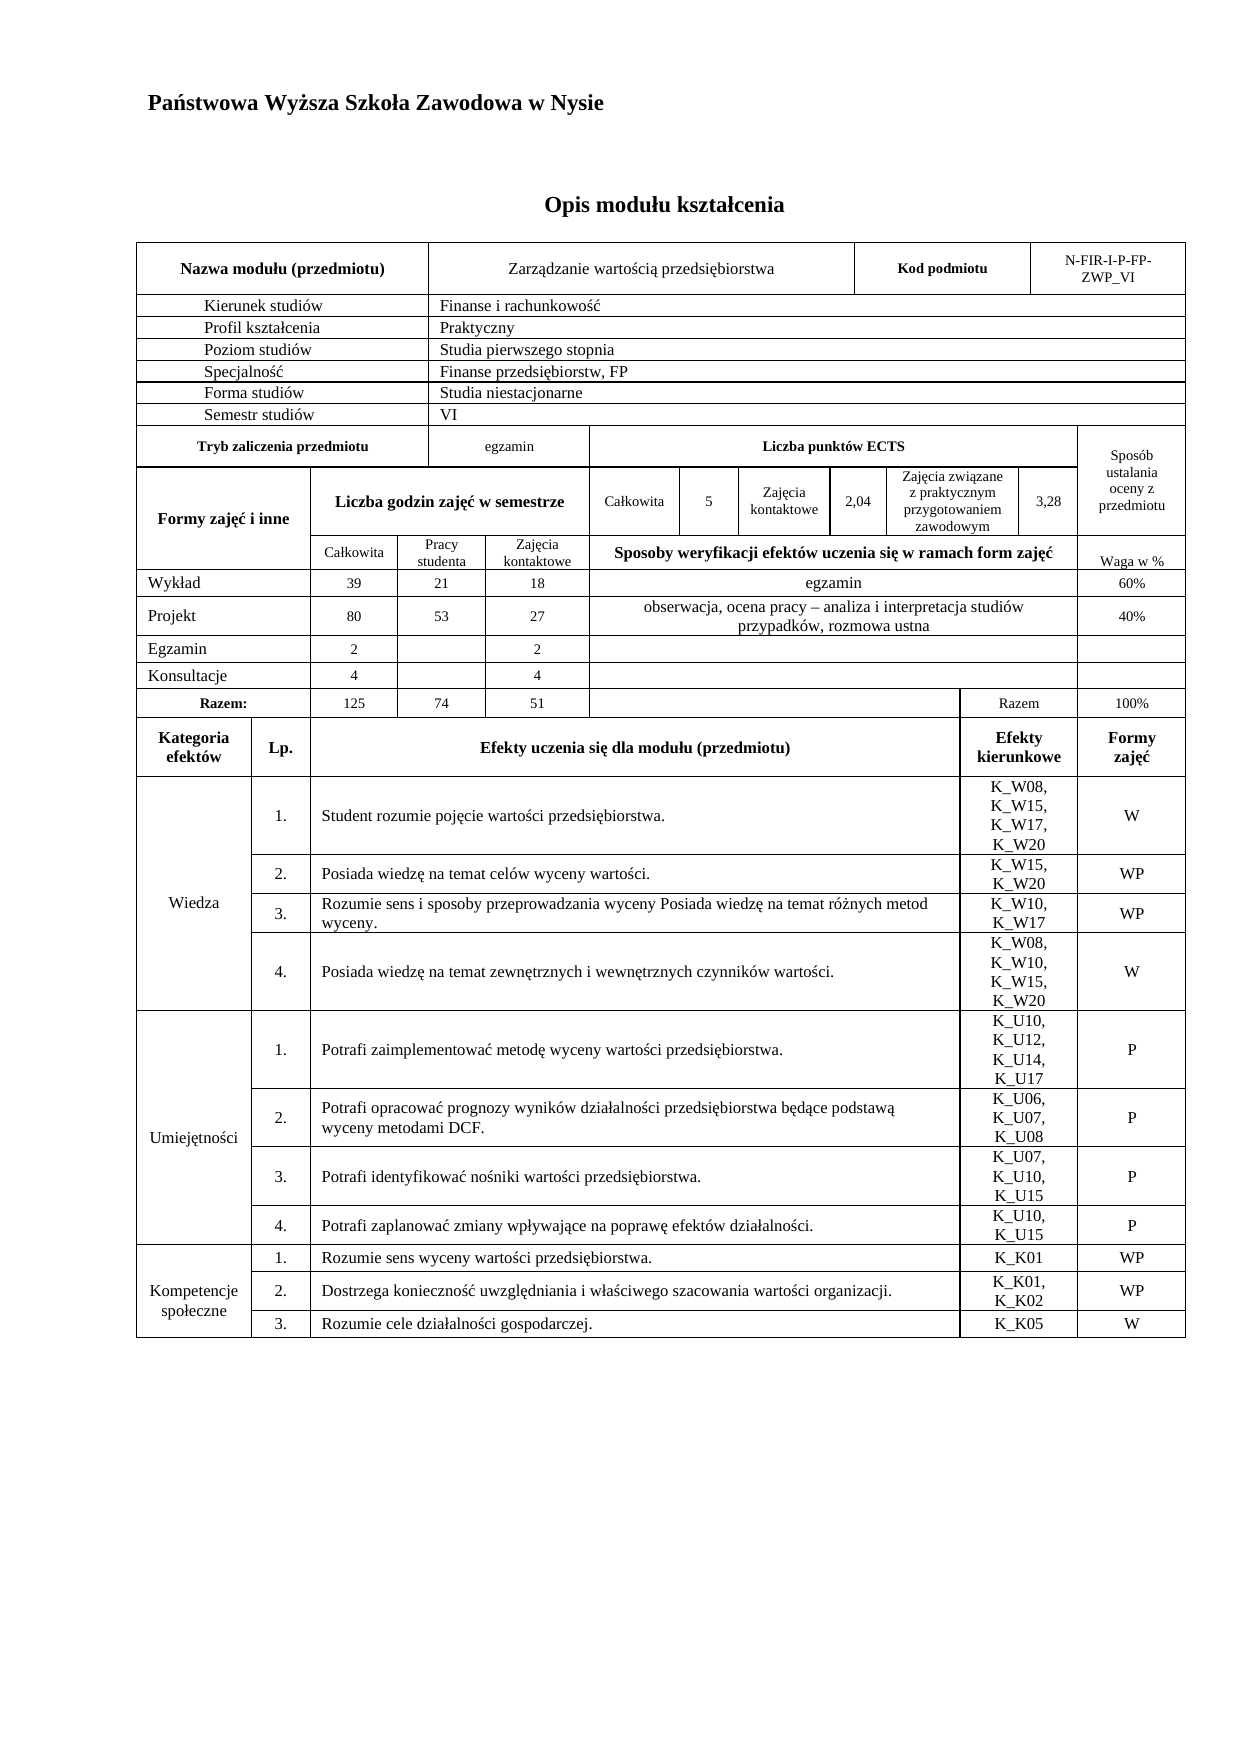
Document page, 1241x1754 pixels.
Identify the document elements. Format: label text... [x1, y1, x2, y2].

table_cell K_K05 [961, 1311, 1077, 1337]
table_cell W [1078, 933, 1185, 1010]
table_cell Liczba punktów ECTS [590, 426, 1077, 466]
table_cell K_U07, K_U10, K_U15 [961, 1147, 1077, 1205]
table_cell 2. [252, 1272, 310, 1310]
table_cell Zajęcia związane z praktycznym przygotowaniem zawodowym [887, 468, 1018, 534]
table_cell Kategoria efektów [137, 718, 251, 776]
table_cell K_K01, K_K02 [961, 1272, 1077, 1310]
table_cell Sposoby weryfikacji efektów uczenia się w ramach form zajęć [590, 536, 1077, 569]
table_cell Potrafi zaplanować zmiany wpływające na poprawę efektów działalności. [311, 1206, 959, 1244]
table_cell Kompetencje społeczne [137, 1245, 251, 1337]
table_cell Student rozumie pojęcie wartości przedsiębiorstwa. [311, 777, 959, 853]
table_cell 27 [486, 597, 589, 635]
table_cell 100% [1078, 689, 1185, 717]
table_cell [1078, 636, 1185, 662]
table_cell Semestr studiów [137, 404, 428, 425]
table_cell 80 [311, 597, 397, 635]
table_cell Razem: [137, 689, 310, 717]
table_cell 4. [252, 1206, 310, 1244]
table_cell Posiada wiedzę na temat celów wyceny wartości. [311, 855, 959, 893]
table_cell Kierunek studiów [137, 295, 428, 316]
table_cell Profil kształcenia [137, 317, 428, 338]
table_cell Zajęcia kontaktowe [486, 536, 589, 569]
table_cell Rozumie sens wyceny wartości przedsiębiorstwa. [311, 1245, 959, 1271]
table_cell egzamin [590, 570, 1077, 596]
table_cell Tryb zaliczenia przedmiotu [137, 426, 428, 466]
table_cell 2 [486, 636, 589, 662]
table_cell Projekt [137, 597, 310, 635]
table_cell Całkowita [311, 536, 397, 569]
table_cell 3,28 [1019, 468, 1077, 534]
table_cell K_U06, K_U07, K_U08 [961, 1089, 1077, 1146]
table_cell Umiejętności [137, 1011, 251, 1244]
table_cell P [1078, 1011, 1185, 1088]
table_cell Posiada wiedzę na temat zewnętrznych i wewnętrznych czynników wartości. [311, 933, 959, 1010]
table_cell 2,04 [831, 468, 886, 534]
table_cell W [1078, 777, 1185, 853]
table_cell Praktyczny [429, 317, 1185, 338]
table_cell Studia pierwszego stopnia [429, 339, 1185, 359]
table_cell 3. [252, 1147, 310, 1205]
table_cell P [1078, 1089, 1185, 1146]
table_cell Potrafi zaimplementować metodę wyceny wartości przedsiębiorstwa. [311, 1011, 959, 1088]
table_cell Pracy studenta [398, 536, 485, 569]
table_cell 1. [252, 777, 310, 853]
table_cell [590, 636, 1077, 662]
table_cell 3. [252, 1311, 310, 1337]
table_cell Całkowita [590, 468, 679, 534]
table_cell Finanse i rachunkowość [429, 295, 1185, 316]
table_cell Rozumie cele działalności gospodarczej. [311, 1311, 959, 1337]
table_cell WP [1078, 1245, 1185, 1271]
table_cell egzamin [429, 426, 589, 466]
table_cell 40% [1078, 597, 1185, 635]
table_cell 74 [398, 689, 485, 717]
table_cell Potrafi identyfikować nośniki wartości przedsiębiorstwa. [311, 1147, 959, 1205]
table_cell [1078, 663, 1185, 688]
table_cell K_K01 [961, 1245, 1077, 1271]
table_cell Formy zajęć [1078, 718, 1185, 776]
table_cell Rozumie sens i sposoby przeprowadzania wyceny Posiada wiedzę na temat różnych metod wyceny. [311, 894, 959, 932]
table_cell 2 [311, 636, 397, 662]
table_cell Efekty kierunkowe [961, 718, 1077, 776]
table_cell Zajęcia kontaktowe [739, 468, 829, 534]
table_cell 1. [252, 1011, 310, 1088]
table_cell [398, 636, 485, 662]
table_cell 2. [252, 855, 310, 893]
table_cell K_W08, K_W10, K_W15, K_W20 [961, 933, 1077, 1010]
table_cell Specjalność [137, 361, 428, 381]
table_cell P [1078, 1206, 1185, 1244]
table_cell 51 [486, 689, 589, 717]
table_cell Konsultacje [137, 663, 310, 688]
table_cell [398, 663, 485, 688]
table_cell Dostrzega konieczność uwzględniania i właściwego szacowania wartości organizacji. [311, 1272, 959, 1310]
table_cell Liczba godzin zajęć w semestrze [311, 468, 589, 534]
table_cell K_W10, K_W17 [961, 894, 1077, 932]
table_cell Sposób ustalania oceny z przedmiotu [1078, 426, 1185, 534]
table_cell 18 [486, 570, 589, 596]
table_cell K_W08, K_W15, K_W17, K_W20 [961, 777, 1077, 853]
table_cell obserwacja, ocena pracy – analiza i interpretacja studiów przypadków, rozmowa ustna [590, 597, 1077, 635]
table_cell [590, 663, 1077, 688]
table_cell Forma studiów [137, 383, 428, 403]
table_cell WP [1078, 894, 1185, 932]
table_cell 125 [311, 689, 397, 717]
table_cell 53 [398, 597, 485, 635]
table_cell WP [1078, 1272, 1185, 1310]
table_cell Lp. [252, 718, 310, 776]
table_cell P [1078, 1147, 1185, 1205]
table_cell 2. [252, 1089, 310, 1146]
table_cell 4. [252, 933, 310, 1010]
table_header Nazwa modułu (przedmiotu) [137, 243, 428, 294]
table_header Zarządzanie wartością przedsiębiorstwa [429, 243, 854, 294]
table_cell 3. [252, 894, 310, 932]
table_cell [590, 689, 959, 717]
table_cell Finanse przedsiębiorstw, FP [429, 361, 1185, 381]
table_cell 1. [252, 1245, 310, 1271]
table_cell K_W15, K_W20 [961, 855, 1077, 893]
table_cell WP [1078, 855, 1185, 893]
text Państwowa Wyższa Szkoła Zawodowa w Nysie [148, 89, 1181, 115]
table_cell Potrafi opracować prognozy wyników działalności przedsiębiorstwa będące podstawą wyceny metodami DCF. [311, 1089, 959, 1146]
table_header N-FIR-I-P-FP-ZWP_VI [1031, 243, 1185, 294]
table_cell 60% [1078, 570, 1185, 596]
table_header Kod podmiotu [855, 243, 1030, 294]
table_cell 39 [311, 570, 397, 596]
table_cell Razem [961, 689, 1077, 717]
table_cell 5 [680, 468, 738, 534]
table_cell Efekty uczenia się dla modułu (przedmiotu) [311, 718, 959, 776]
table_cell K_U10, K_U12, K_U14, K_U17 [961, 1011, 1077, 1088]
table_cell Wykład [137, 570, 310, 596]
table_cell Formy zajęć i inne [137, 468, 310, 569]
table_cell Poziom studiów [137, 339, 428, 359]
table_cell VI [429, 404, 1185, 425]
table_cell 4 [486, 663, 589, 688]
table_cell Wiedza [137, 777, 251, 1010]
table_cell Egzamin [137, 636, 310, 662]
table_cell Studia niestacjonarne [429, 383, 1185, 403]
table_cell W [1078, 1311, 1185, 1337]
table_cell 21 [398, 570, 485, 596]
table_cell Waga w % [1078, 536, 1185, 569]
table_cell K_U10, K_U15 [961, 1206, 1077, 1244]
text Opis modułu kształcenia [148, 191, 1181, 217]
table_cell 4 [311, 663, 397, 688]
